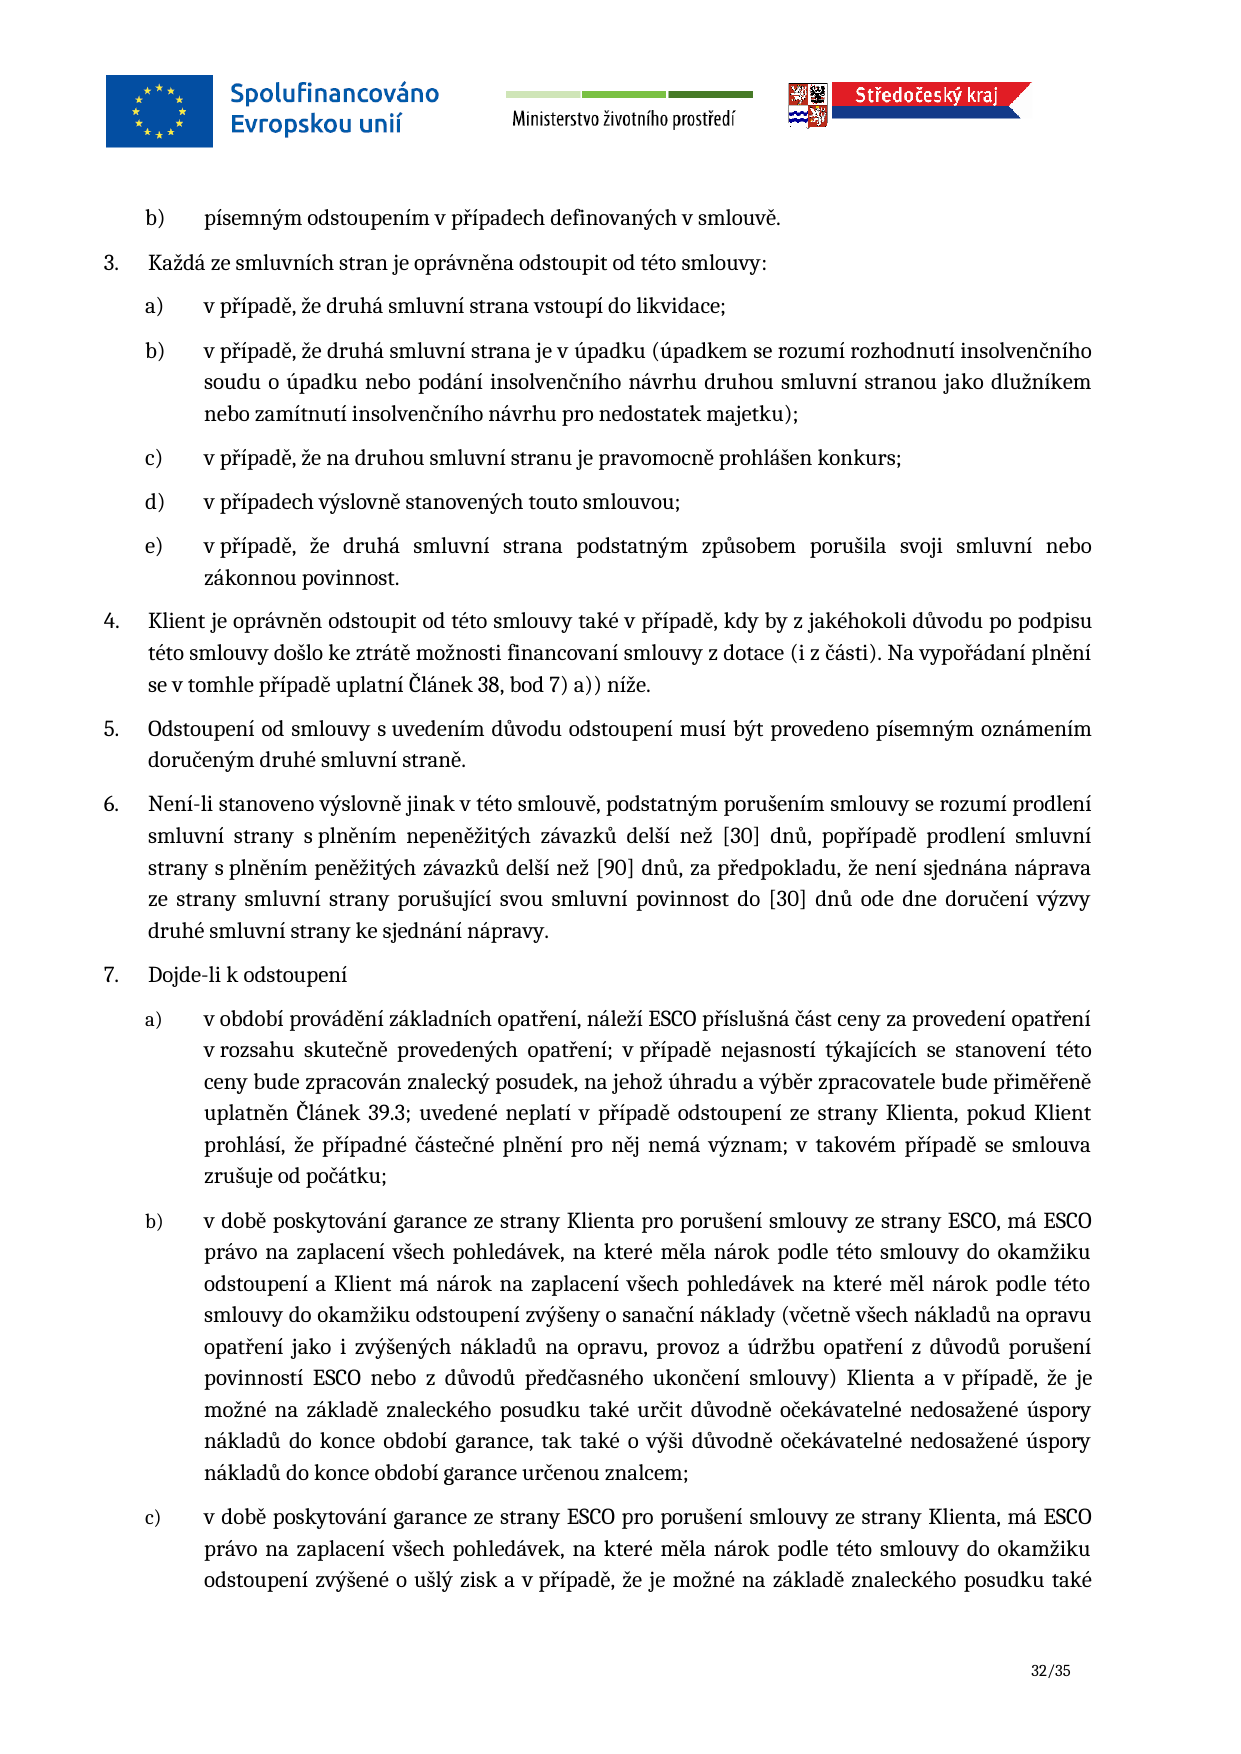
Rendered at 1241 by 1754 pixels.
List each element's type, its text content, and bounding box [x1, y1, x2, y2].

subtitle písemným odstoupením v případech definovaných v smlouvě. [145, 205, 1092, 232]
subtitle Odstoupení od smlouvy s uvedením důvodu odstoupení musí být provedeno písemným oznámením doručeným druhé smluvní straně. [103, 716, 1092, 773]
subtitle v případech výslovně stanovených touto smlouvou; [145, 489, 1092, 515]
subtitle v době poskytování garance ze strany Klienta pro porušení smlouvy ze strany ESCO, má ESCO právo na zaplacení všech pohledávek, na které měla nárok podle této smlouvy do okamžiku odstoupení a Klient má nárok na zaplacení všech pohledávek na které měl nárok podle této smlouvy do okamžiku odstoupení zvýšeny o sanační náklady (včetně všech nákladů na opravu opatření jako i zvýšených nákladů na opravu, provoz a údržbu opatření z důvodů porušení povinností ESCO nebo z důvodů předčasného ukončení smlouvy) Klienta a v případě, že je možné na základě znaleckého posudku také určit důvodně očekávatelné nedosažené úspory nákladů do konce období garance, tak také o výši důvodně očekávatelné nedosažené úspory nákladů do konce období garance určenou znalcem; [145, 1207, 1092, 1486]
subtitle v případě, že druhá smluvní strana je v úpadku (úpadkem se rozumí rozhodnutí insolvenčního soudu o úpadku nebo podání insolvenčního návrhu druhou smluvní stranou jako dlužníkem nebo zamítnutí insolvenčního návrhu pro nedostatek majetku); [145, 337, 1092, 427]
subtitle v případě, že druhá smluvní strana vstoupí do likvidace; [145, 293, 1092, 320]
subtitle Dojde-li k odstoupení [103, 961, 1092, 988]
subtitle v případě, že na druhou smluvní stranu je pravomocně prohlášen konkurs; [145, 444, 1092, 471]
subtitle v případě, že druhá smluvní strana podstatným způsobem porušila svoji smluvní nebo zákonnou povinnost. [145, 533, 1092, 591]
subtitle Každá ze smluvních stran je oprávněna odstoupit od této smlouvy: [103, 249, 1092, 276]
subtitle Klient je oprávněn odstoupit od této smlouvy také v případě, kdy by z jakéhokoli důvodu po podpisu této smlouvy došlo ke ztrátě možnosti financovaní smlouvy z dotace (i z části). Na vypořádaní plnění se v tomhle případě uplatní Článek 38, bod 7) a)) níže. [103, 608, 1092, 698]
picture [103, 73, 1048, 148]
subtitle v období provádění základních opatření, náleží ESCO příslušná část ceny za provedení opatření v rozsahu skutečně provedených opatření; v případě nejasností týkajících se stanovení této ceny bude zpracován znalecký posudek, na jehož úhradu a výběr zpracovatele bude přiměřeně uplatněn Článek 39.3; uvedené neplatí v případě odstoupení ze strany Klienta, pokud Klient prohlásí, že případné částečné plnění pro něj nemá význam; v takovém případě se smlouva zrušuje od počátku; [145, 1006, 1092, 1190]
subtitle Není-li stanoveno výslovně jinak v této smlouvě, podstatným porušením smlouvy se rozumí prodlení smluvní strany s plněním nepeněžitých závazků delší než [30] dnů, popřípadě prodlení smluvní strany s plněním peněžitých závazků delší než [90] dnů, za předpokladu, že není sjednána náprava ze strany smluvní strany porušující svou smluvní povinnost do [30] dnů ode dne doručení výzvy druhé smluvní strany ke sjednání nápravy. [103, 791, 1092, 944]
